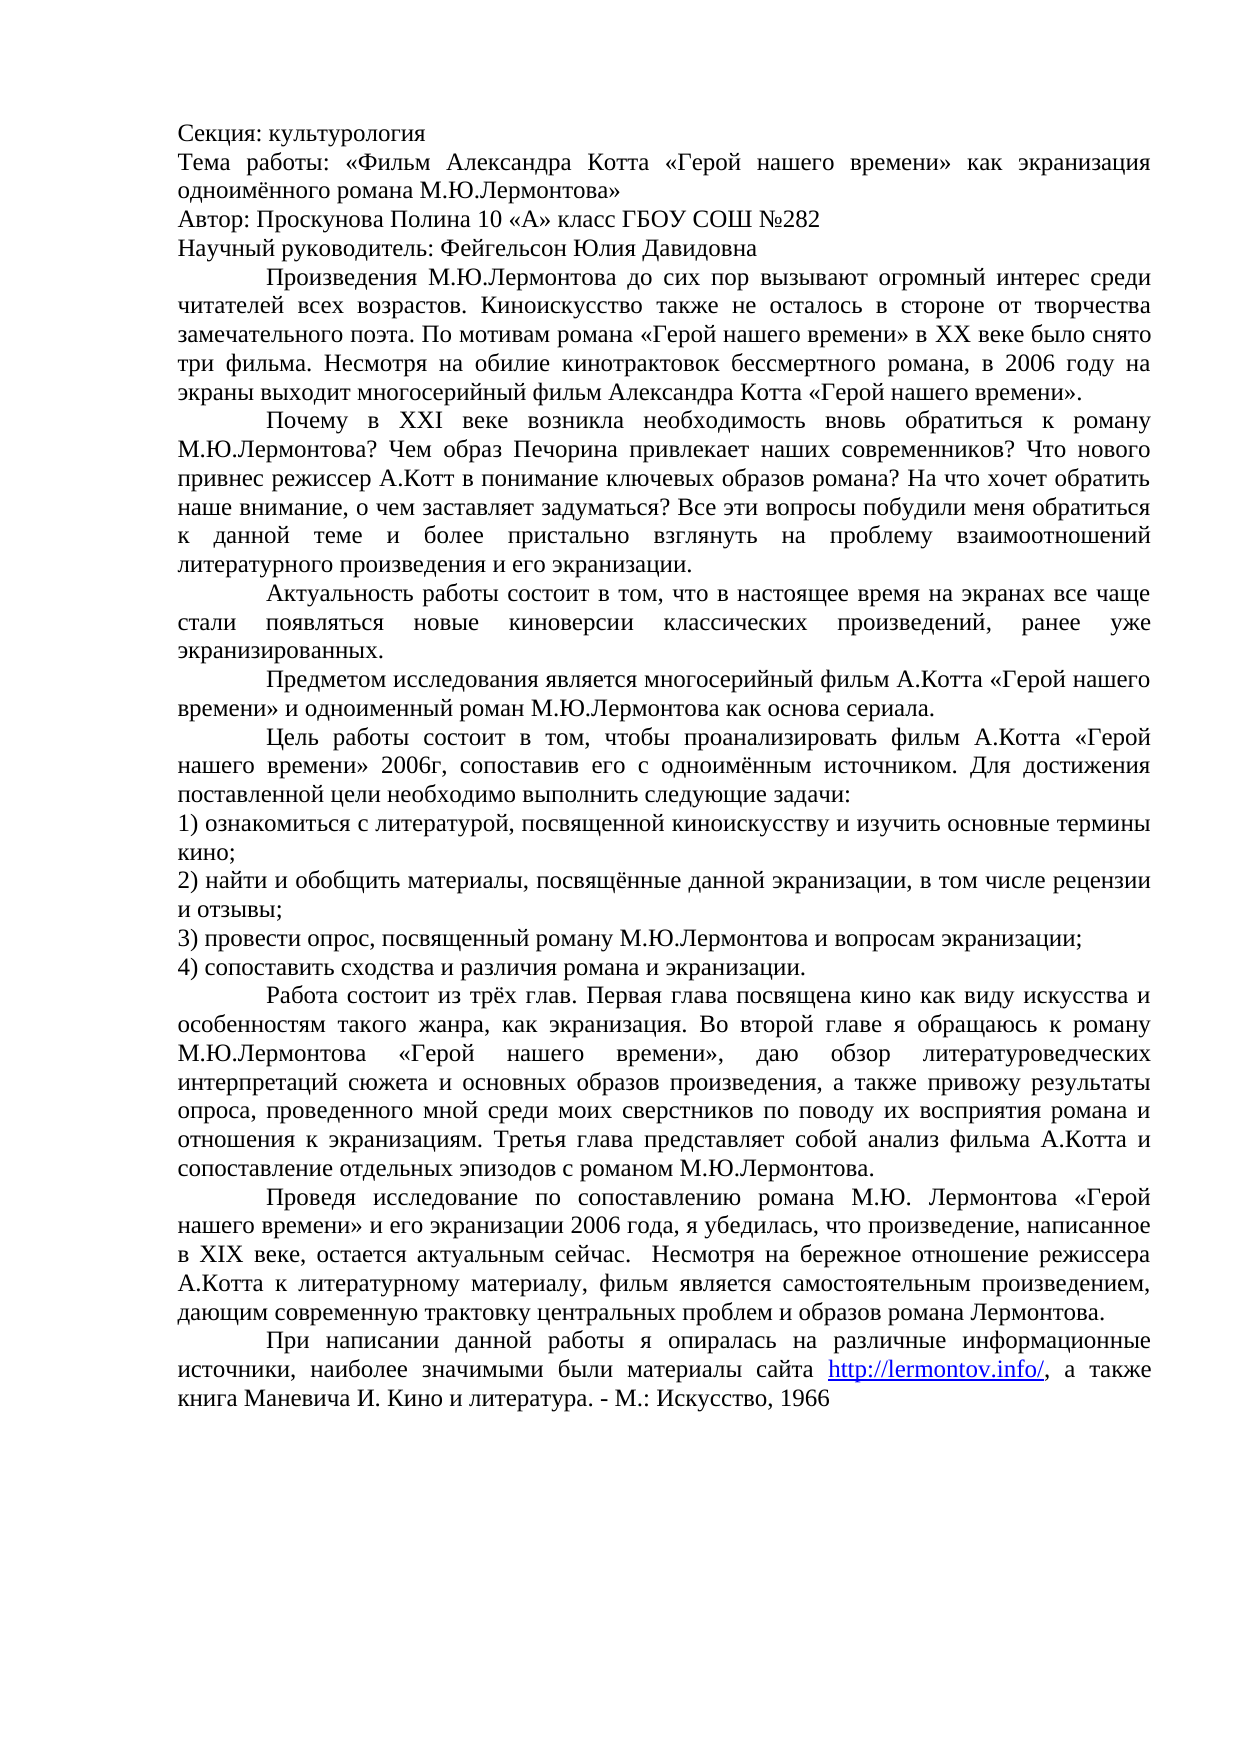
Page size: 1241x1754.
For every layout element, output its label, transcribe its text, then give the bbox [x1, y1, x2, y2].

text 2) найти и обобщить материалы, посвящённые данной экранизации, в том числе рецензии и отзывы; [177, 866, 1152, 923]
text Тема работы: «Фильм Александра Котта «Герой нашего времени» как экранизация одноимённого романа М.Ю.Лермонтова» [177, 147, 1152, 204]
text При написании данной работы я опиралась на различные информационные источники, наиболее значимыми были материалы сайта http://lermontov.info/, а также книга Маневича И. Кино и литература. - М.: Искусство, 1966 [177, 1326, 1152, 1412]
text Проведя исследование по сопоставлению романа М.Ю. Лермонтова «Герой нашего времени» и его экранизации 2006 года, я убедилась, что произведение, написанное в XIX веке, остается актуальным сейчас. Несмотря на бережное отношение режиссера А.Котта к литературному материалу, фильм является самостоятельным произведением, дающим современную трактовку центральных проблем и образов романа Лермонтова. [177, 1182, 1152, 1326]
text Секция: культурология [177, 118, 1152, 147]
text Актуальность работы состоит в том, что в настоящее время на экранах все чаще стали появляться новые киноверсии классических произведений, ранее уже экранизированных. [177, 578, 1152, 664]
text Работа состоит из трёх глав. Первая глава посвящена кино как виду искусства и особенностям такого жанра, как экранизация. Во второй главе я обращаюсь к роману М.Ю.Лермонтова «Герой нашего времени», даю обзор литературоведческих интерпретаций сюжета и основных образов произведения, а также привожу результаты опроса, проведенного мной среди моих сверстников по поводу их восприятия романа и отношения к экранизациям. Третья глава представляет собой анализ фильма А.Котта и сопоставление отдельных эпизодов с романом М.Ю.Лермонтова. [177, 981, 1152, 1182]
text Произведения М.Ю.Лермонтова до сих пор вызывают огромный интерес среди читателей всех возрастов. Киноискусство также не осталось в стороне от творчества замечательного поэта. По мотивам романа «Герой нашего времени» в XX веке было снято три фильма. Несмотря на обилие кинотрактовок бессмертного романа, в 2006 году на экраны выходит многосерийный фильм Александра Котта «Герой нашего времени». [177, 262, 1152, 406]
text Предметом исследования является многосерийный фильм А.Котта «Герой нашего времени» и одноименный роман М.Ю.Лермонтова как основа сериала. [177, 664, 1152, 722]
text 4) сопоставить сходства и различия романа и экранизации. [177, 952, 1152, 981]
text Почему в XXI веке возникла необходимость вновь обратиться к роману М.Ю.Лермонтова? Чем образ Печорина привлекает наших современников? Что нового привнес режиссер А.Котт в понимание ключевых образов романа? На что хочет обратить наше внимание, о чем заставляет задуматься? Все эти вопросы побудили меня обратиться к данной теме и более пристально взглянуть на проблему взаимоотношений литературного произведения и его экранизации. [177, 406, 1152, 578]
text Научный руководитель: Фейгельсон Юлия Давидовна [177, 233, 1152, 262]
text 1) ознакомиться с литературой, посвященной киноискусству и изучить основные термины кино; [177, 808, 1152, 866]
text Автор: Проскунова Полина 10 «А» класс ГБОУ СОШ №282 [177, 204, 1152, 233]
text 3) провести опрос, посвященный роману М.Ю.Лермонтова и вопросам экранизации; [177, 923, 1152, 952]
text Цель работы состоит в том, чтобы проанализировать фильм А.Котта «Герой нашего времени» 2006г, сопоставив его с одноимённым источником. Для достижения поставленной цели необходимо выполнить следующие задачи: [177, 722, 1152, 808]
